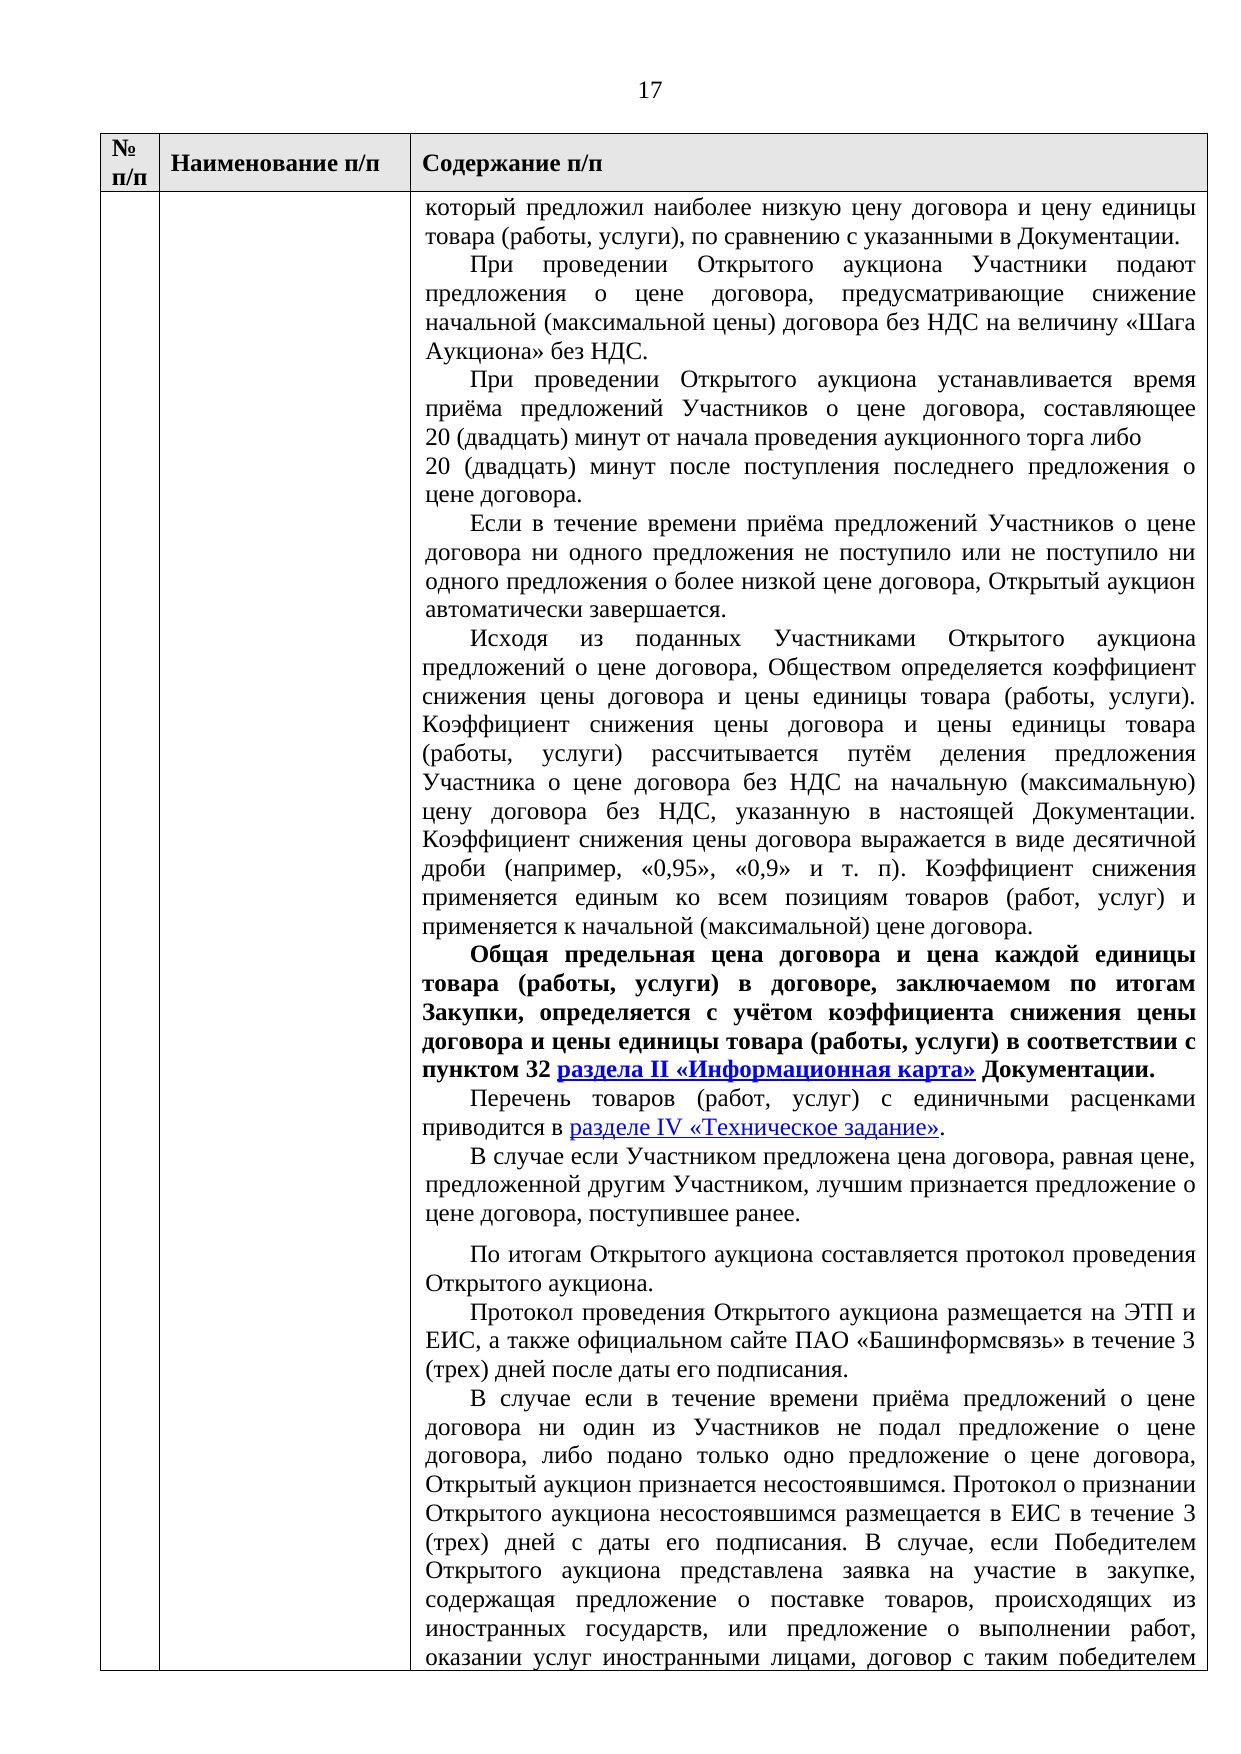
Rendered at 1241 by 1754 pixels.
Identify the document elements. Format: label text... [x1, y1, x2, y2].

table_header Содержание п/п [411, 134, 1207, 191]
table_header № п/п [101, 134, 159, 191]
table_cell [411, 192, 1207, 1670]
table_header Наименование п/п [160, 134, 410, 191]
table_cell [101, 192, 159, 1670]
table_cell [160, 192, 410, 1670]
